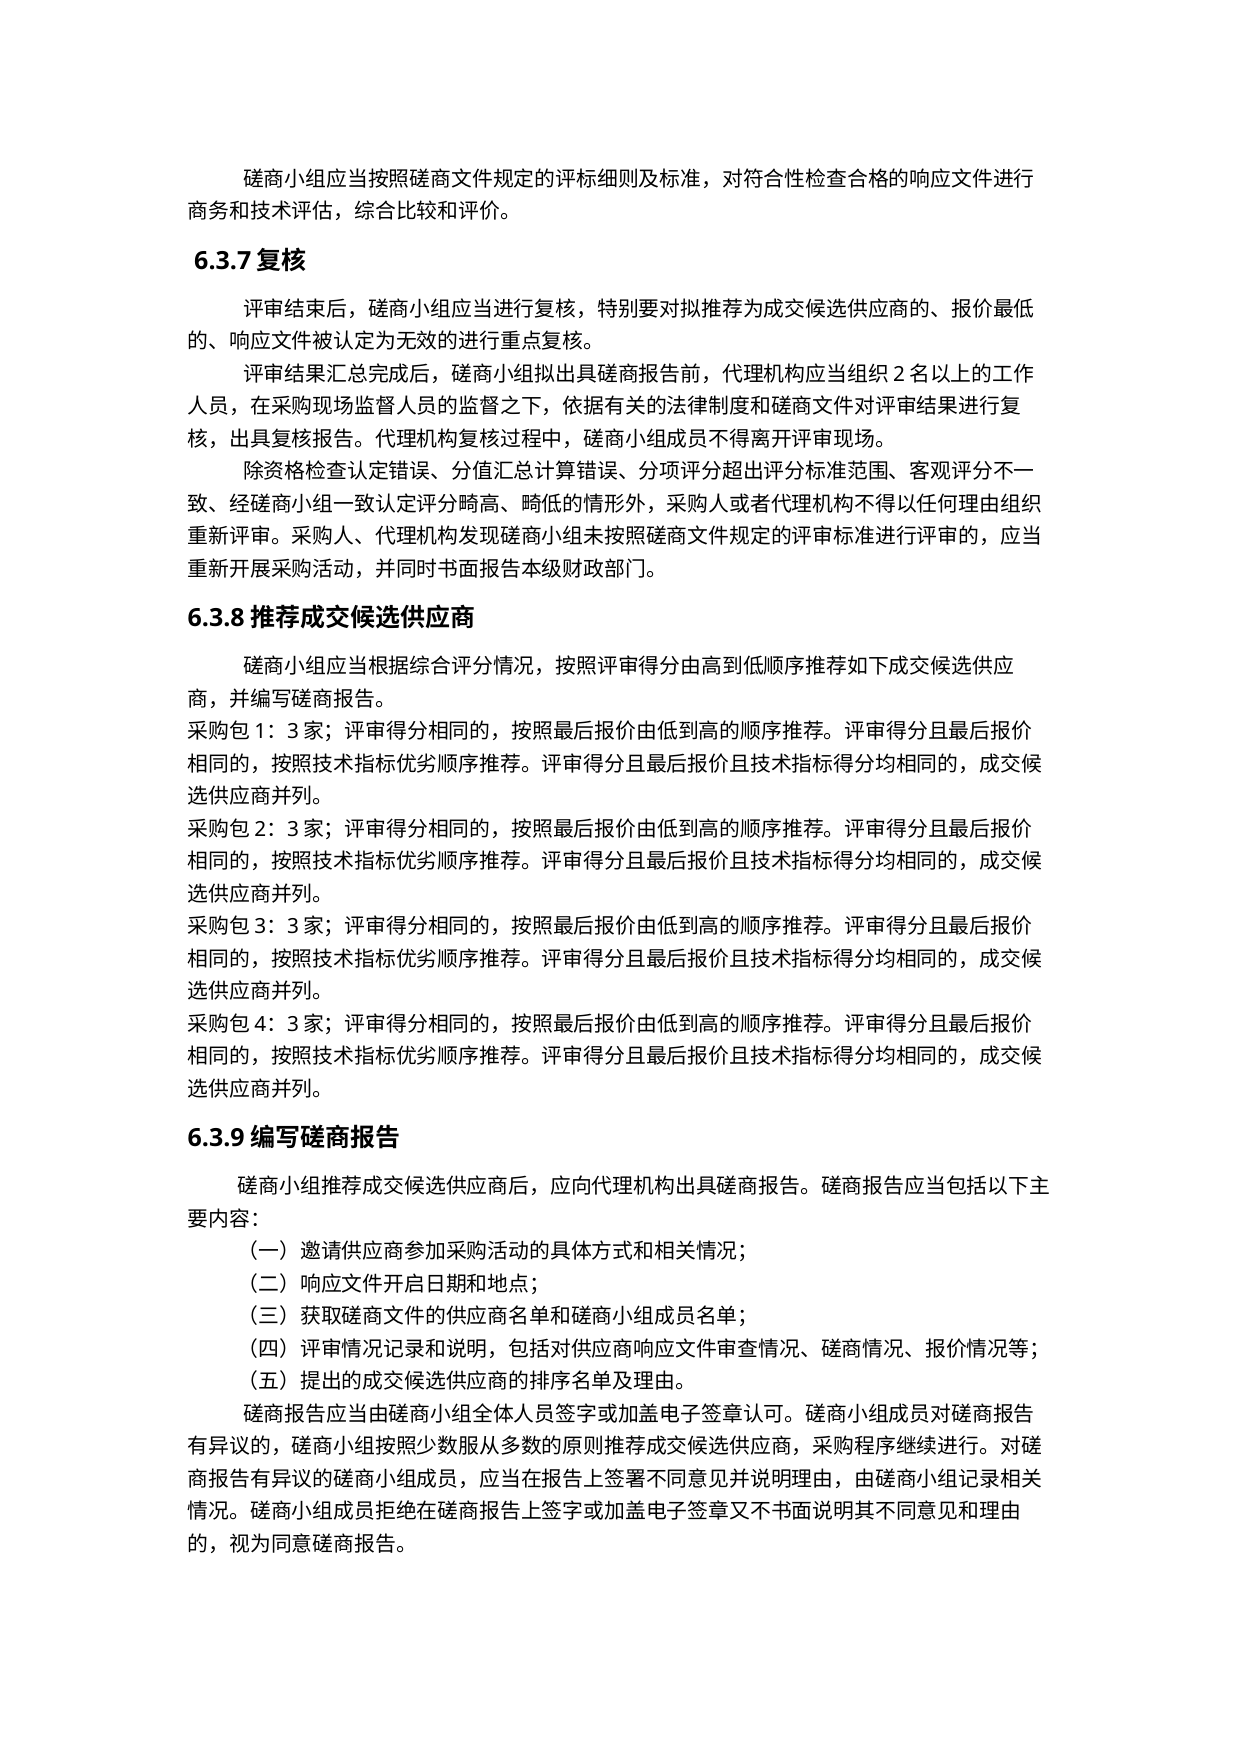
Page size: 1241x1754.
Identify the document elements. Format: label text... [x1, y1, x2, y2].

text （四）评审情况记录和说明，包括对供应商响应文件审查情况、磋商情况、报价情况等； [187, 1332, 1053, 1364]
text 6.3.8推荐成交候选供应商 [187, 584, 1053, 649]
text 6.3.9编写磋商报告 [187, 1104, 1053, 1169]
text 采购包2：3家；评审得分相同的，按照最后报价由低到高的顺序推荐。评审得分且最后报价相同的，按照技术指标优劣顺序推荐。评审得分且最后报价且技术指标得分均相同的，成交候选供应商并列。 [187, 812, 1053, 909]
text （三）获取磋商文件的供应商名单和磋商小组成员名单； [187, 1299, 1053, 1332]
text （五）提出的成交候选供应商的排序名单及理由。 [187, 1364, 1053, 1397]
text 除资格检查认定错误、分值汇总计算错误、分项评分超出评分标准范围、客观评分不一致、经磋商小组一致认定评分畸高、畸低的情形外，采购人或者代理机构不得以任何理由组织重新评审。采购人、代理机构发现磋商小组未按照磋商文件规定的评审标准进行评审的，应当重新开展采购活动，并同时书面报告本级财政部门。 [187, 454, 1053, 584]
text （一）邀请供应商参加采购活动的具体方式和相关情况； [187, 1234, 1053, 1267]
text 磋商报告应当由磋商小组全体人员签字或加盖电子签章认可。磋商小组成员对磋商报告有异议的，磋商小组按照少数服从多数的原则推荐成交候选供应商，采购程序继续进行。对磋商报告有异议的磋商小组成员，应当在报告上签署不同意见并说明理由，由磋商小组记录相关情况。磋商小组成员拒绝在磋商报告上签字或加盖电子签章又不书面说明其不同意见和理由的，视为同意磋商报告。 [187, 1397, 1053, 1559]
text 评审结束后，磋商小组应当进行复核，特别要对拟推荐为成交候选供应商的、报价最低的、响应文件被认定为无效的进行重点复核。 [187, 292, 1053, 357]
text 采购包4：3家；评审得分相同的，按照最后报价由低到高的顺序推荐。评审得分且最后报价相同的，按照技术指标优劣顺序推荐。评审得分且最后报价且技术指标得分均相同的，成交候选供应商并列。 [187, 1007, 1053, 1104]
text 评审结果汇总完成后，磋商小组拟出具磋商报告前，代理机构应当组织2名以上的工作人员，在采购现场监督人员的监督之下，依据有关的法律制度和磋商文件对评审结果进行复核，出具复核报告。代理机构复核过程中，磋商小组成员不得离开评审现场。 [187, 357, 1053, 454]
text 磋商小组应当根据综合评分情况，按照评审得分由高到低顺序推荐如下成交候选供应商，并编写磋商报告。 [187, 649, 1053, 714]
text 采购包3：3家；评审得分相同的，按照最后报价由低到高的顺序推荐。评审得分且最后报价相同的，按照技术指标优劣顺序推荐。评审得分且最后报价且技术指标得分均相同的，成交候选供应商并列。 [187, 909, 1053, 1007]
text （二）响应文件开启日期和地点； [187, 1267, 1053, 1299]
text 6.3.7复核 [187, 227, 1053, 292]
text 磋商小组应当按照磋商文件规定的评标细则及标准，对符合性检查合格的响应文件进行商务和技术评估，综合比较和评价。 [187, 162, 1053, 227]
text 磋商小组推荐成交候选供应商后，应向代理机构出具磋商报告。磋商报告应当包括以下主要内容： [187, 1169, 1053, 1234]
text 采购包1：3家；评审得分相同的，按照最后报价由低到高的顺序推荐。评审得分且最后报价相同的，按照技术指标优劣顺序推荐。评审得分且最后报价且技术指标得分均相同的，成交候选供应商并列。 [187, 714, 1053, 812]
